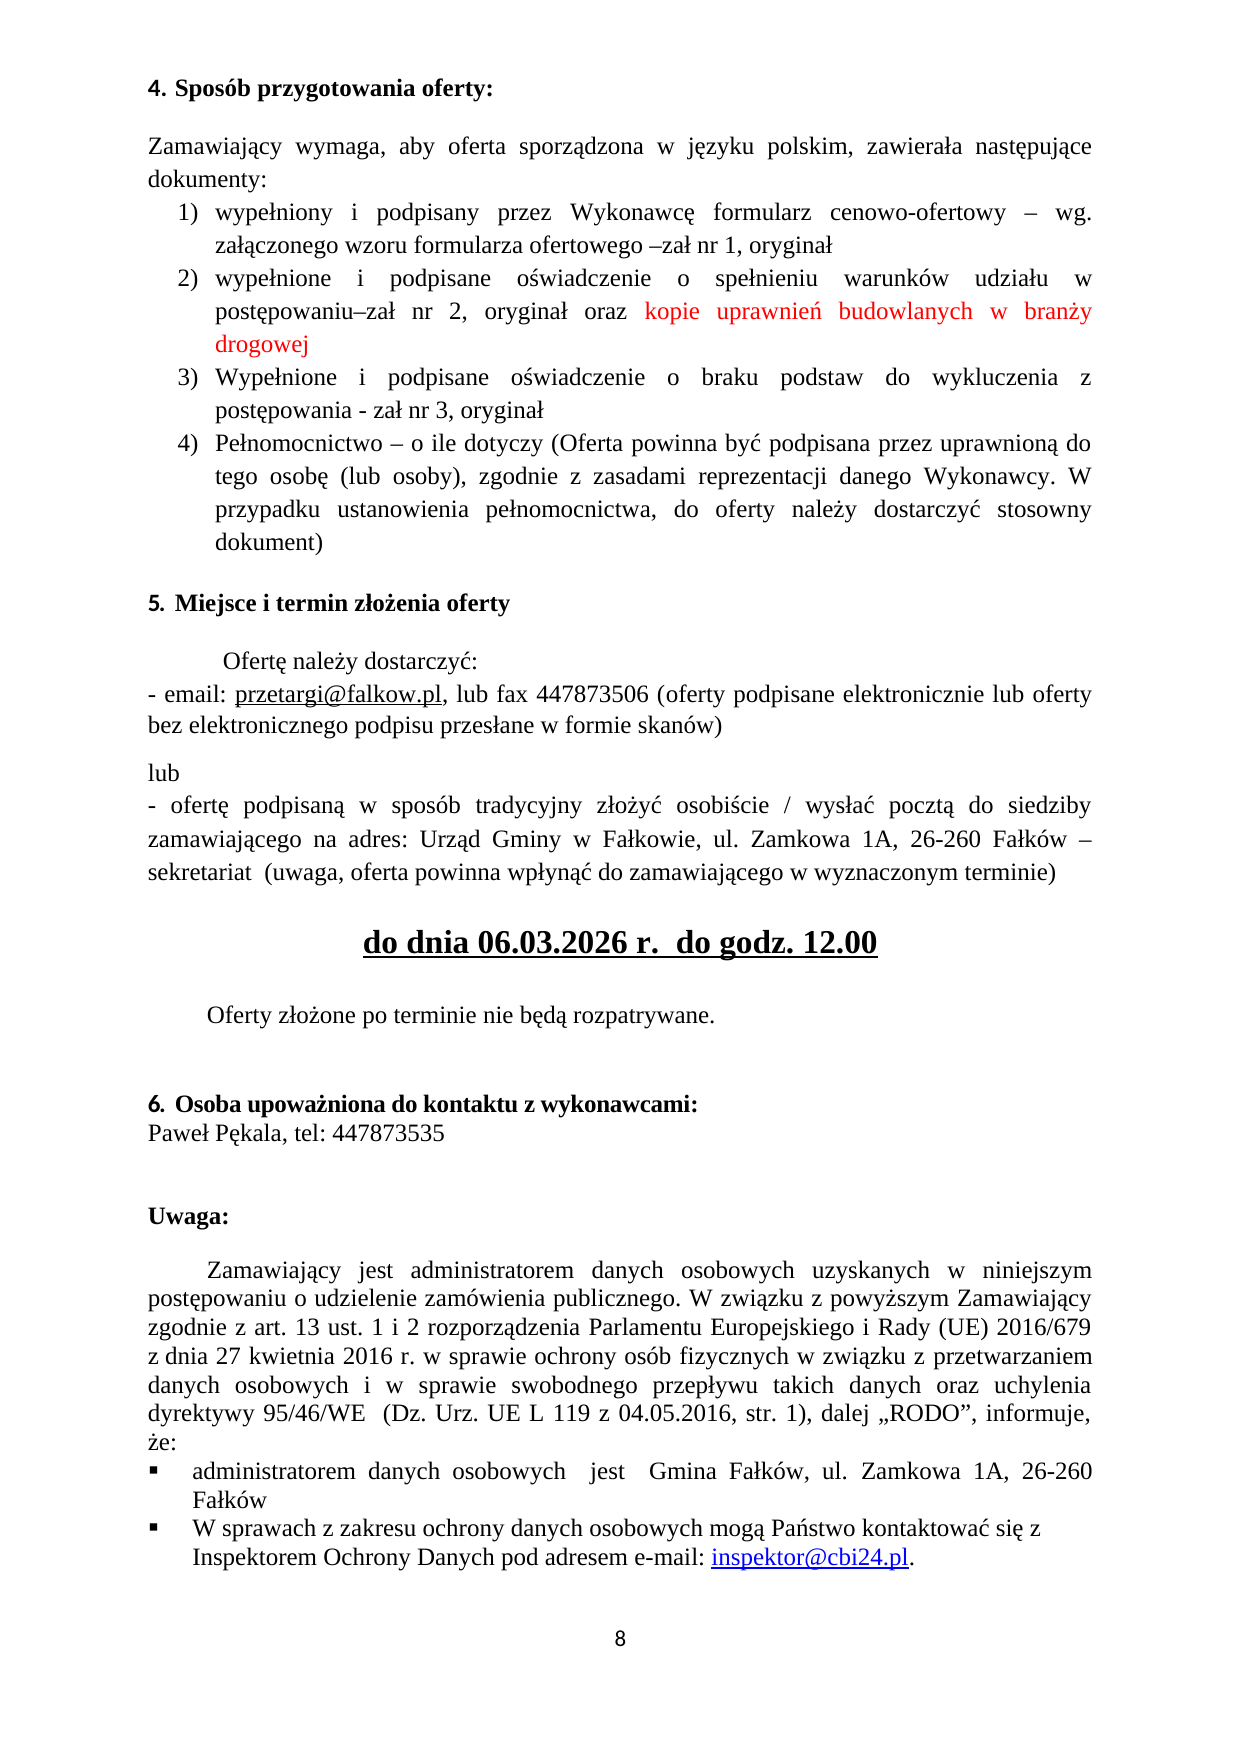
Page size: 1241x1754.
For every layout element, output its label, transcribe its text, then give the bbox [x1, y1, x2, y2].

text - email: przetargi@falkow.pl, lub fax 447873506 (oferty podpisane elektronicznie lub oferty bez elektronicznego podpisu przesłane w formie skanów) [148, 679, 1093, 739]
list Miejsce i termin złożenia oferty [148, 589, 1093, 617]
text Zamawiający wymaga, aby oferta sporządzona w języku polskim, zawierała następujące dokumenty: [148, 131, 1093, 193]
text Paweł Pękala, tel: 447873535 [148, 1118, 1093, 1147]
text do dnia 06.03.2026 r. do godz. 12.00 [148, 923, 1093, 961]
text lub [148, 758, 1093, 786]
list Wypełnione i podpisane oświadczenie o braku podstaw do wykluczenia z postępowania - zał nr 3, oryginał [177, 362, 1093, 424]
list administratorem danych osobowych jest Gmina Fałków, ul. Zamkowa 1A, 26-260 Fałków [148, 1456, 1093, 1513]
text - ofertę podpisaną w sposób tradycyjny złożyć osobiście / wysłać pocztą do siedziby zamawiającego na adres: Urząd Gminy w Fałkowie, ul. Zamkowa 1A, 26-260 Fałków – sekretariat (uwaga, oferta powinna wpłynąć do zamawiającego w wyznaczonym terminie) [148, 791, 1093, 885]
list W sprawach z zakresu ochrony danych osobowych mogą Państwo kontaktować się z Inspektorem Ochrony Danych pod adresem e-mail: inspektor@cbi24.pl. [148, 1513, 1093, 1571]
list wypełnione i podpisane oświadczenie o spełnieniu warunków udziału w postępowaniu–zał nr 2, oryginał oraz kopie uprawnień budowlanych w branży drogowej [177, 263, 1093, 358]
list Sposób przygotowania oferty: [148, 74, 1093, 102]
text Uwaga: [148, 1201, 1093, 1229]
text Oferty złożone po terminie nie będą rozpatrywane. [148, 1000, 1093, 1028]
list wypełniony i podpisany przez Wykonawcę formularz cenowo-ofertowy – wg. załączonego wzoru formularza ofertowego –zał nr 1, oryginał [177, 197, 1093, 259]
list Pełnomocnictwo – o ile dotyczy (Oferta powinna być podpisana przez uprawnioną do tego osobę (lub osoby), zgodnie z zasadami reprezentacji danego Wykonawcy. W przypadku ustanowienia pełnomocnictwa, do oferty należy dostarczyć stosowny dokument) [177, 428, 1093, 556]
text Ofertę należy dostarczyć: [223, 646, 1093, 674]
list Osoba upoważniona do kontaktu z wykonawcami: [148, 1090, 1093, 1118]
text Zamawiający jest administratorem danych osobowych uzyskanych w niniejszym postępowaniu o udzielenie zamówienia publicznego. W związku z powyższym Zamawiający zgodnie z art. 13 ust. 1 i 2 rozporządzenia Parlamentu Europejskiego i Rady (UE) 2016/679 z dnia 27 kwietnia 2016 r. w sprawie ochrony osób fizycznych w związku z przetwarzaniem danych osobowych i w sprawie swobodnego przepływu takich danych oraz uchylenia dyrektywy 95/46/WE (Dz. Urz. UE L 119 z 04.05.2016, str. 1), dalej „RODO”, informuje, że: [148, 1255, 1093, 1456]
